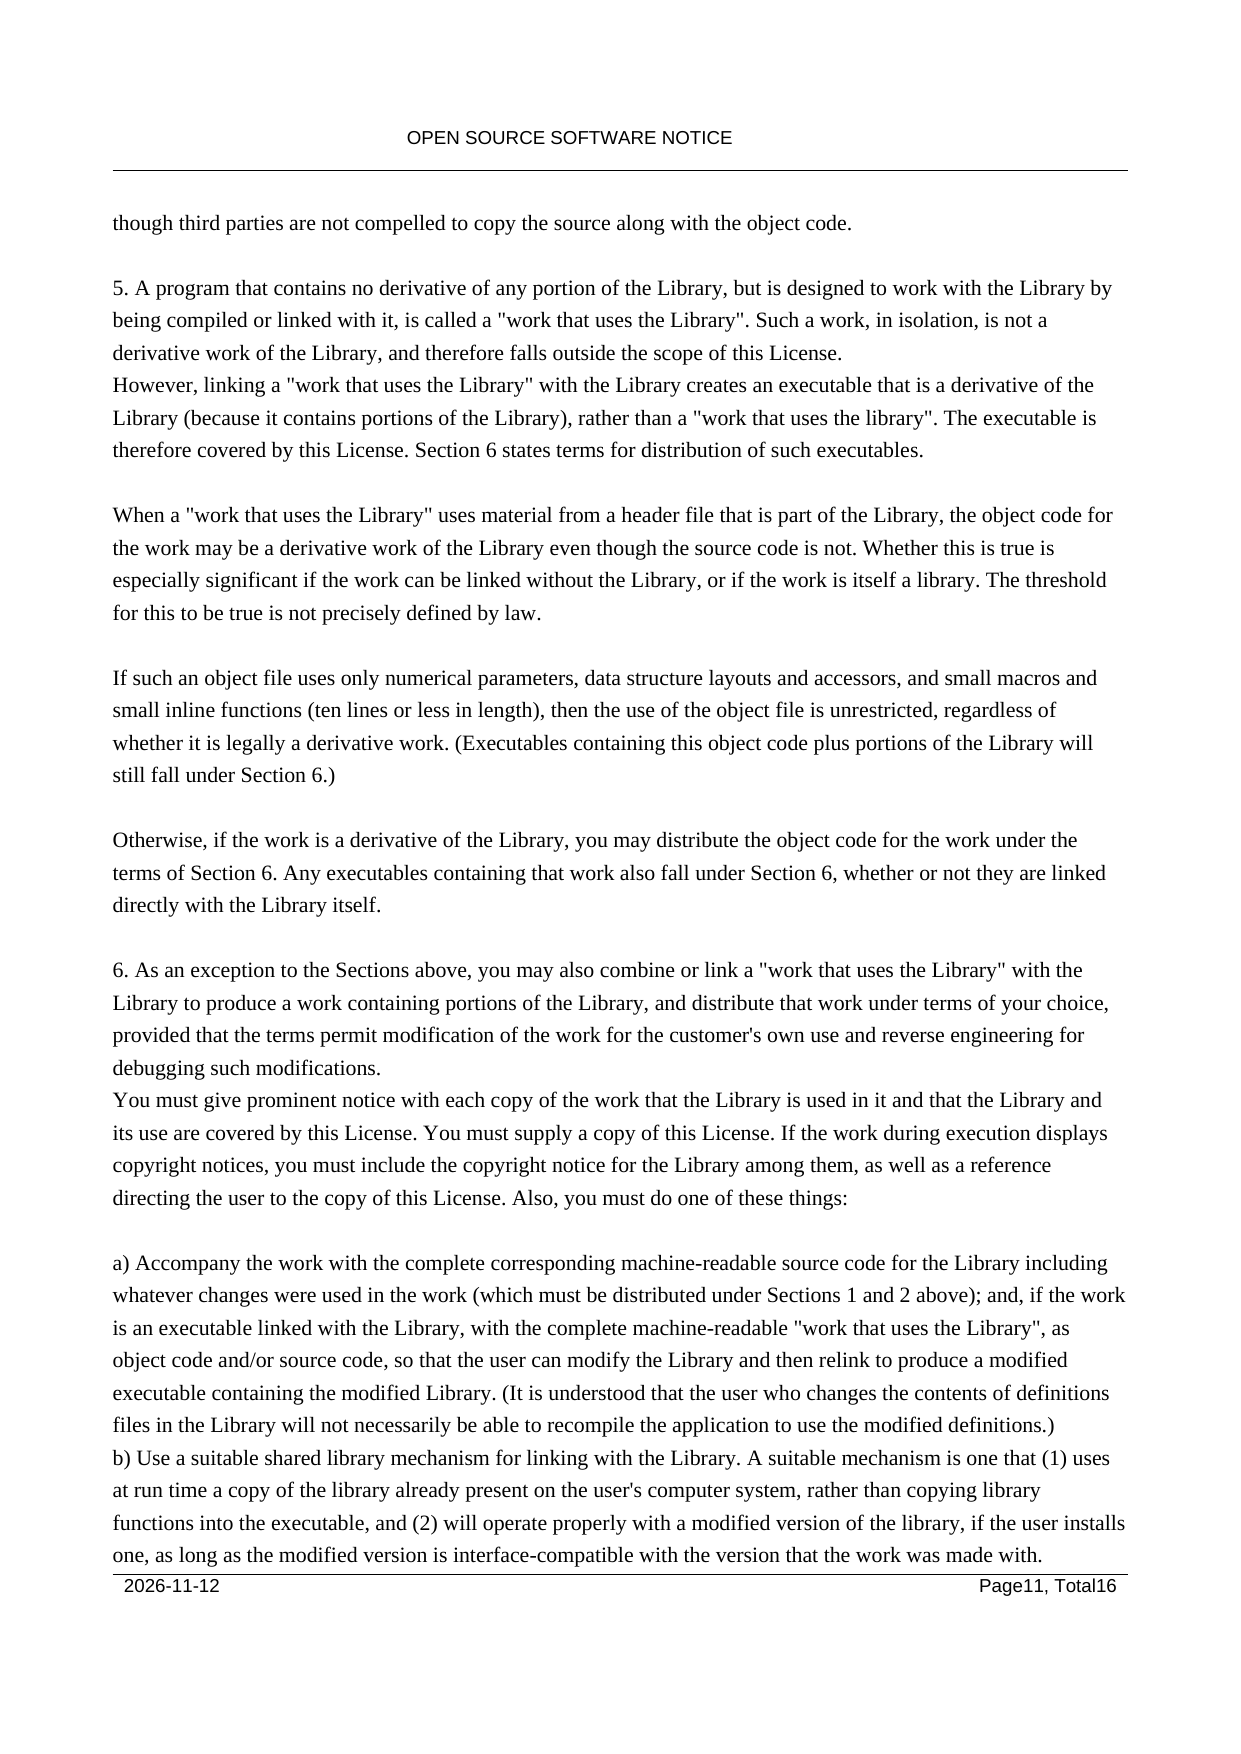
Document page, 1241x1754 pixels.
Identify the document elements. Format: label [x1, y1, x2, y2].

text [112, 206, 1128, 1571]
